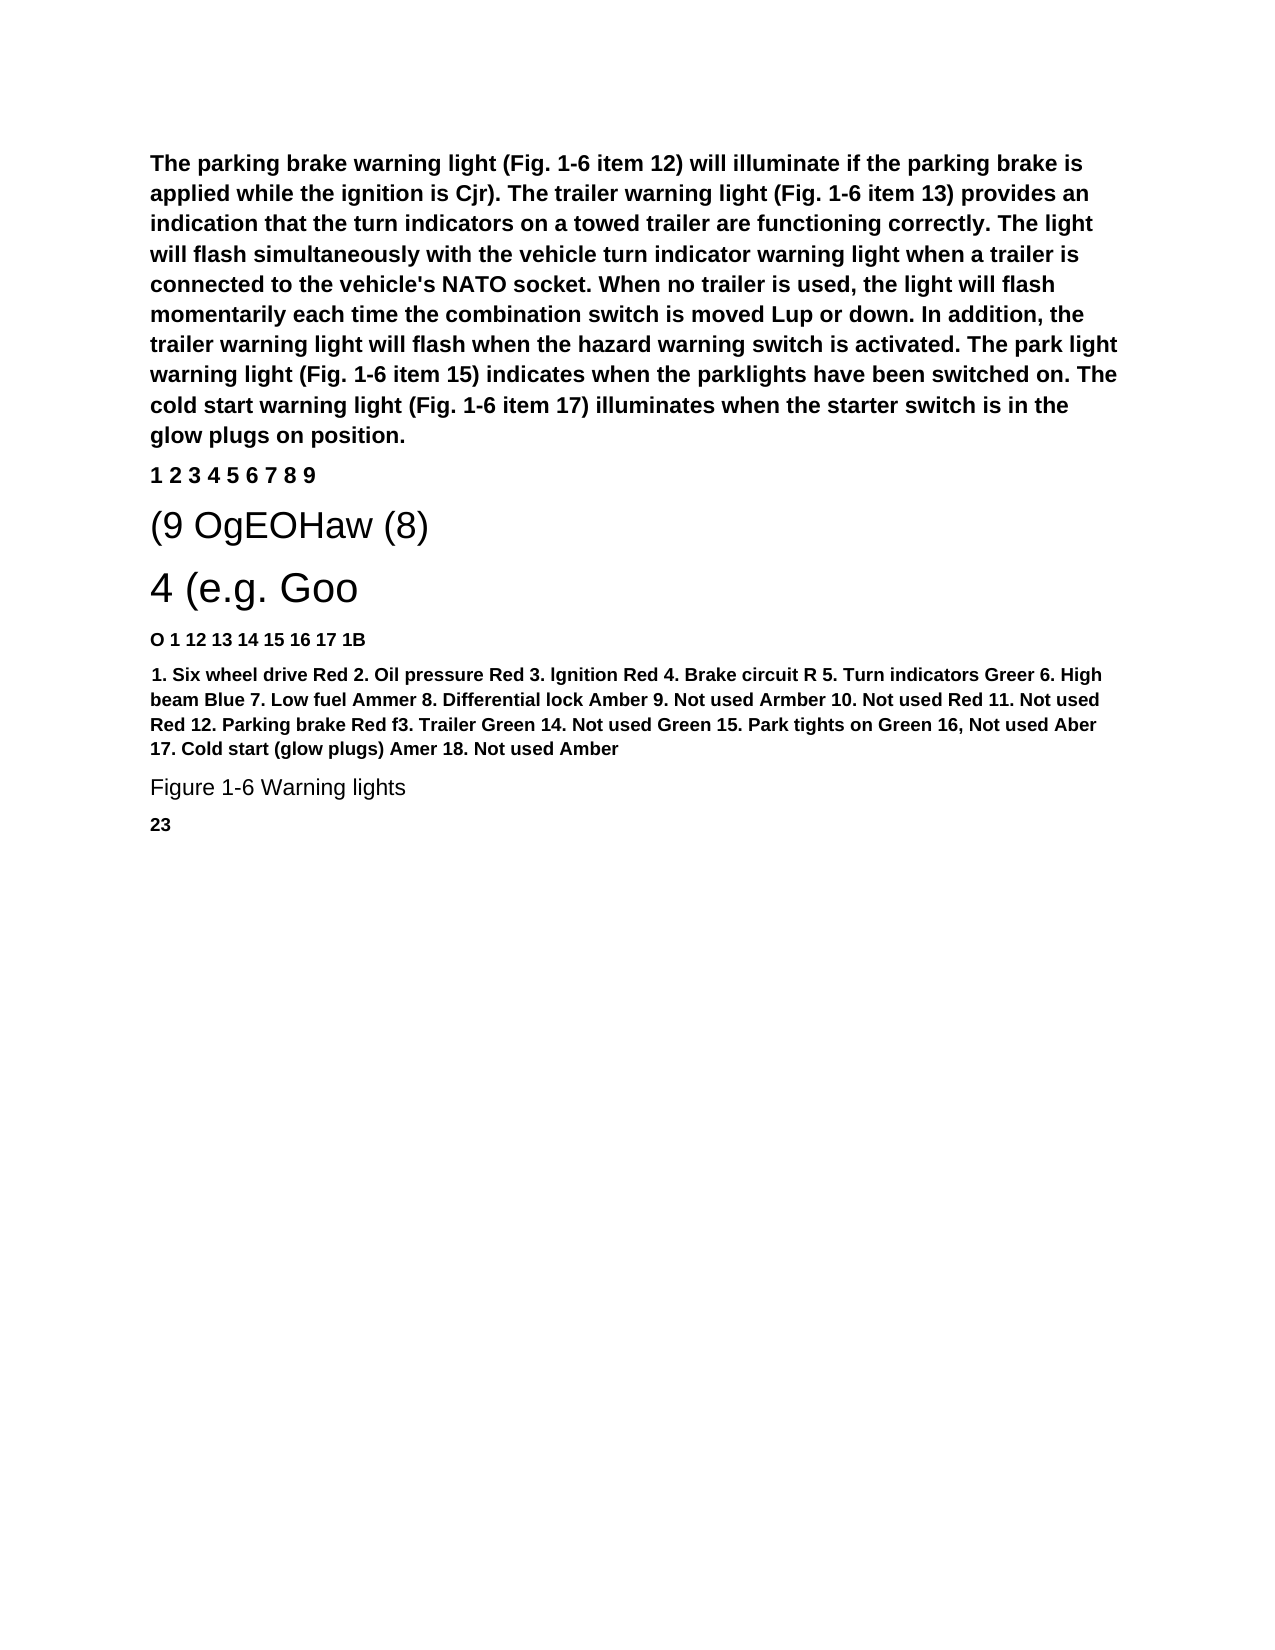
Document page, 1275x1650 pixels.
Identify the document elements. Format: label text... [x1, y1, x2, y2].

text The parking brake warning light (Fig. 1-6 item 12) will illuminate if the parking brake is applied while the ignition is Cjr). The trailer warning light (Fig. 1-6 item 13) provides an indication that the turn indicators on a towed trailer are functioning correctly. The light will flash simultaneously with the vehicle turn indicator warning light when a trailer is connected to the vehicle's NATO socket. When no trailer is used, the light will flash momentarily each time the combination switch is moved Lup or down. In addition, the trailer warning light will flash when the hazard warning switch is activated. The park light warning light (Fig. 1-6 item 15) indicates when the parklights have been switched on. The cold start warning light (Fig. 1-6 item 17) illuminates when the starter switch is in the glow plugs on position. [150, 150, 1125, 448]
text 23 [150, 814, 1125, 836]
text Figure 1-6 Warning lights [150, 773, 1125, 800]
text O 1 12 13 14 15 16 17 1B [150, 629, 1125, 650]
text 4 (e.g. Goo [150, 563, 1125, 611]
text 1. Six wheel drive Red 2. Oil pressure Red 3. lgnition Red 4. Brake circuit R 5. Turn indicators Greer 6. High beam Blue 7. Low fuel Ammer 8. Differential lock Amber 9. Not used Armber 10. Not used Red 11. Not used Red 12. Parking brake Red f3. Trailer Green 14. Not used Green 15. Park tights on Green 16, Not used Aber 17. Cold start (glow plugs) Amer 18. Not used Amber [150, 664, 1125, 760]
text (9 OgEOHaw (8) [150, 503, 1125, 546]
text 1 2 3 4 5 6 7 8 9 [150, 462, 1125, 489]
